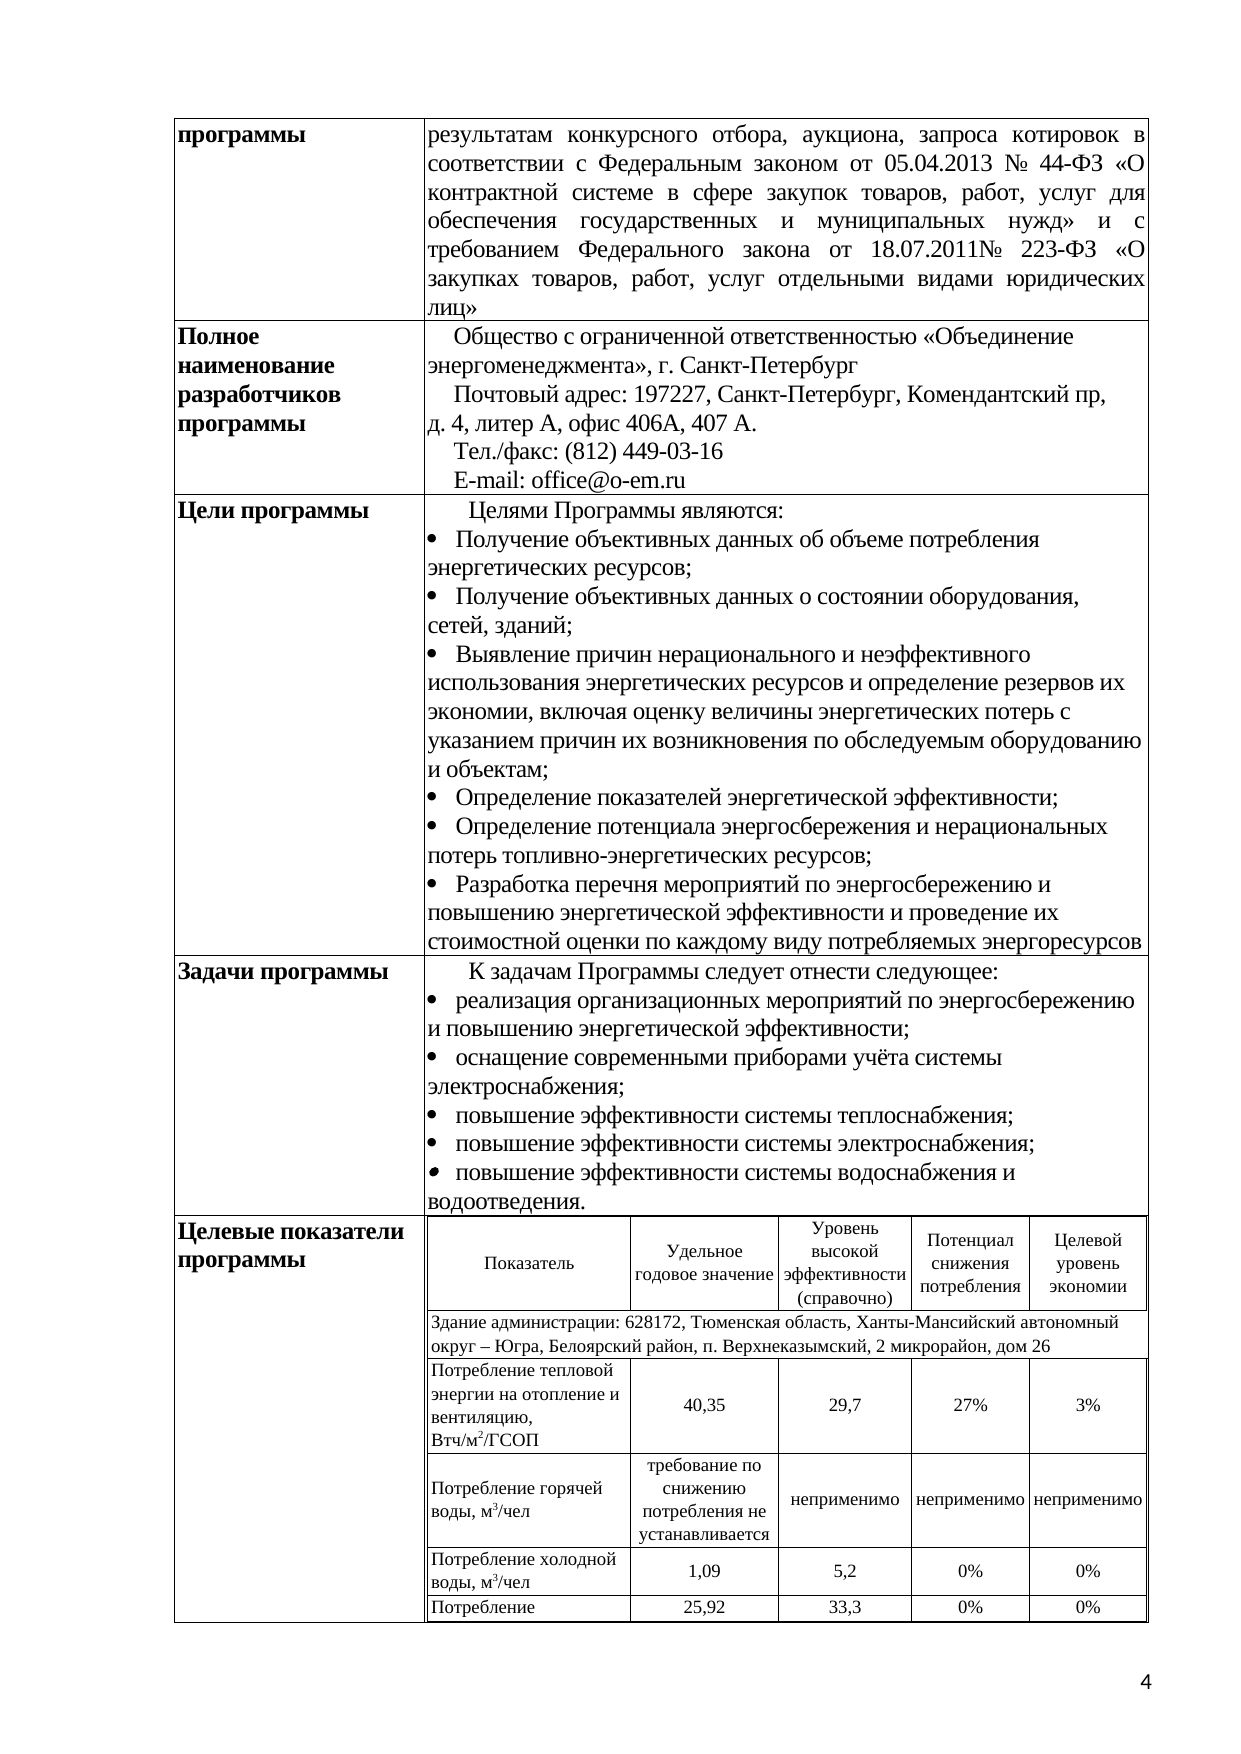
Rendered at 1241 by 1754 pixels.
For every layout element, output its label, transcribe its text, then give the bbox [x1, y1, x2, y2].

table_cell [912, 1454, 1029, 1547]
table_cell [779, 1454, 911, 1547]
table_cell Цели программы [175, 495, 424, 955]
table_cell [428, 1454, 630, 1547]
table_cell [912, 1596, 1029, 1621]
table_cell [912, 1359, 1029, 1453]
table_cell [779, 1359, 911, 1453]
table_cell Общество с ограниченной ответственностью «Объединение энергоменеджмента», г. Санкт-Петербург Почтовый адрес: 197227, Санкт-Петербург, Комендантский пр, д. 4, литер А, офис 406А, 407 А. Тел./факс: (812) 449-03-16 E-mail: office@o-em.ru [425, 321, 1148, 494]
table_cell [428, 1596, 630, 1621]
table_cell [1030, 1359, 1146, 1453]
table_cell [1030, 1596, 1146, 1621]
table_cell К задачам Программы следует отнести следующее: реализация организационных мероприятий по энергосбережению и повышению энергетической эффективности; оснащение современными приборами учёта системы электроснабжения; повышение эффективности системы теплоснабжения; повышение эффективности системы электроснабжения; повышение эффективности системы водоснабжения и водоотведения. [425, 956, 1148, 1215]
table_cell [175, 119, 424, 320]
table_cell [428, 1359, 630, 1453]
table_cell [631, 1454, 778, 1547]
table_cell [175, 1216, 424, 1622]
table_cell [631, 1359, 778, 1453]
table_cell [912, 1548, 1029, 1595]
table_cell [631, 1548, 778, 1595]
table_cell [428, 1548, 630, 1595]
table_cell Полное наименование разработчиков программы [175, 321, 424, 494]
table_cell [428, 1216, 1148, 1358]
table_cell Задачи программы [175, 956, 424, 1215]
table_cell Целями Программы являются: Получение объективных данных об объеме потребления энергетических ресурсов; Получение объективных данных о состоянии оборудования, сетей, зданий; Выявление причин нерационального и неэффективного использования энергетических ресурсов и определение резервов их экономии, включая оценку величины энергетических потерь с указанием причин их возникновения по обследуемым оборудованию и объектам; Определение показателей энергетической эффективности; Определение потенциала энергосбережения и нерациональных потерь топливно-энергетических ресурсов; Разработка перечня мероприятий по энергосбережению и повышению энергетической эффективности и проведение их стоимостной оценки по каждому виду потребляемых энергоресурсов [425, 495, 1148, 955]
table_cell [779, 1548, 911, 1595]
table_cell [631, 1596, 778, 1621]
table_cell [1030, 1548, 1146, 1595]
table_cell [779, 1596, 911, 1621]
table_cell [425, 119, 1148, 320]
table_cell [1030, 1454, 1146, 1547]
